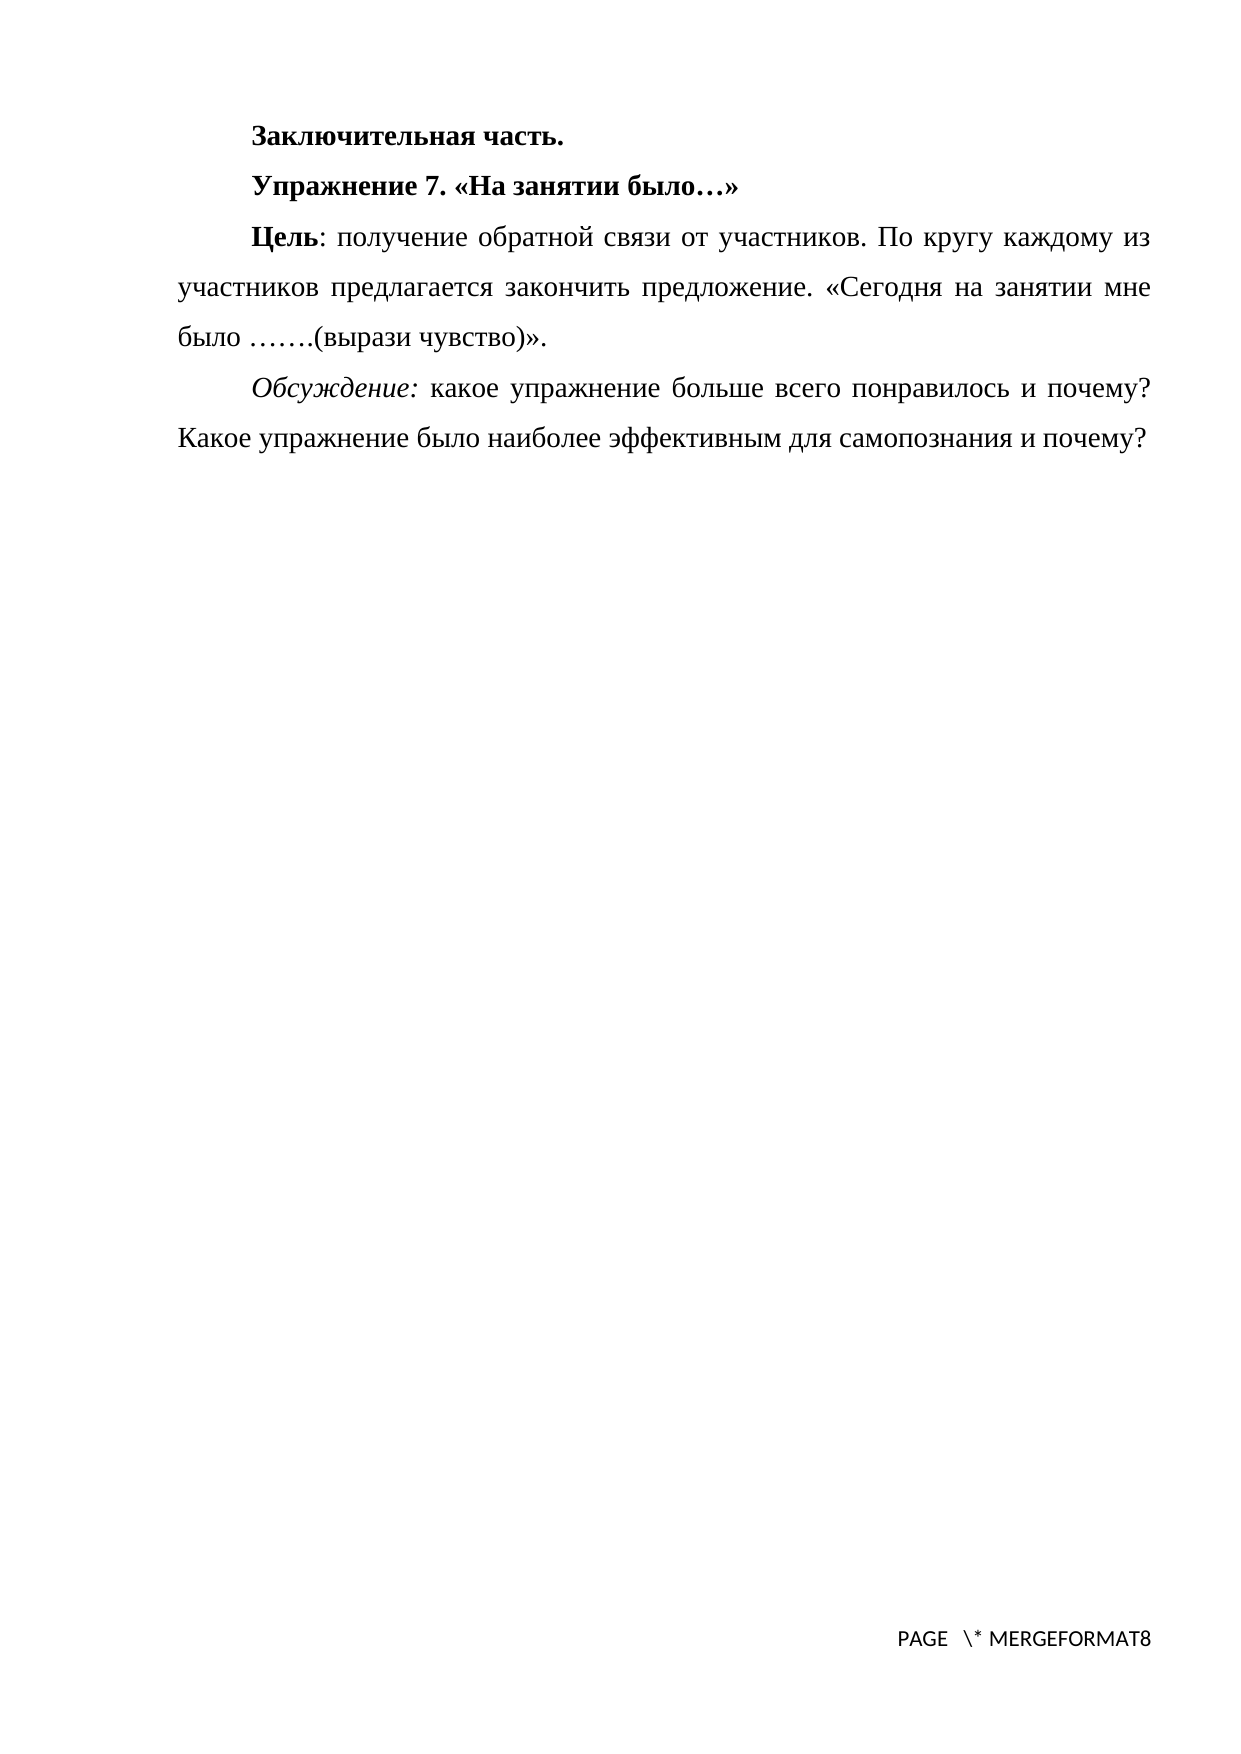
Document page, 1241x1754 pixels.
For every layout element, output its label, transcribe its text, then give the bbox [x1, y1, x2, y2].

text Обсуждение: какое упражнение больше всего понравилось и почему? Какое упражнение было наиболее эффективным для самопознания и почему? [177, 370, 1152, 453]
text Заключительная часть. [177, 118, 1152, 152]
text Упражнение 7. «На занятии было…» [177, 168, 1152, 202]
text Цель: получение обратной связи от участников. По кругу каждому из участников предлагается закончить предложение. «Сегодня на занятии мне было …….(вырази чувство)». [177, 219, 1152, 353]
